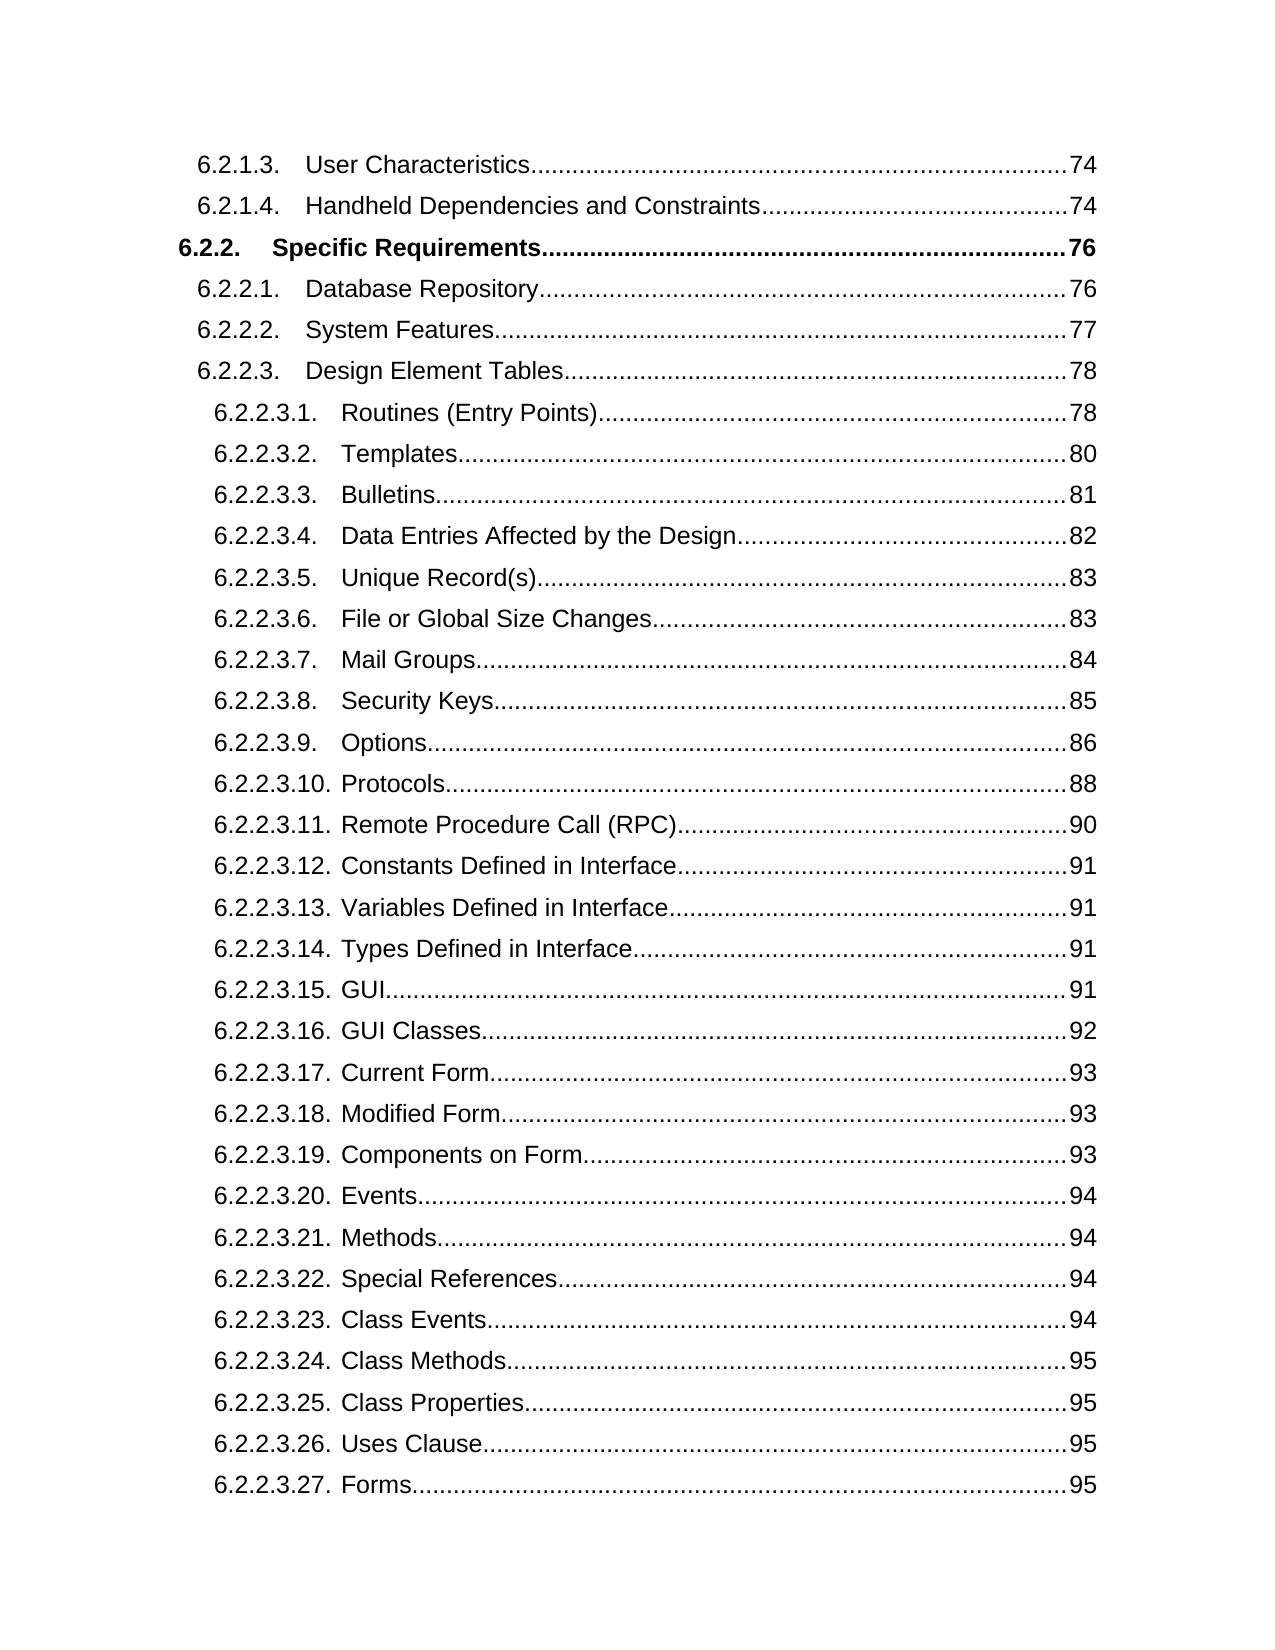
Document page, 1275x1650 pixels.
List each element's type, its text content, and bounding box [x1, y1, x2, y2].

text 6.2.2.3.22. Special References 94 [213, 1264, 1125, 1292]
text 6.2.2.3.14. Types Defined in Interface 91 [213, 934, 1125, 962]
text 6.2.2.3.8. Security Keys 85 [213, 686, 1125, 715]
text 6.2.2.3. Design Element Tables 78 [197, 356, 1125, 385]
text 6.2.2.3.5. Unique Record(s) 83 [213, 562, 1125, 591]
text 6.2.2.3.1. Routines (Entry Points) 78 [213, 397, 1125, 426]
text 6.2.2.3.26. Uses Clause 95 [213, 1429, 1125, 1457]
text 6.2.2.3.24. Class Methods 95 [213, 1346, 1125, 1375]
text 6.2.1.3. User Characteristics 74 [197, 150, 1125, 179]
text 6.2.2.3.25. Class Properties 95 [213, 1387, 1125, 1416]
text 6.2.2.3.11. Remote Procedure Call (RPC) 90 [213, 810, 1125, 839]
text 6.2.2.3.9. Options 86 [213, 727, 1125, 756]
text 6.2.2.3.19. Components on Form 93 [213, 1140, 1125, 1169]
text 6.2.2.3.12. Constants Defined in Interface 91 [213, 851, 1125, 880]
text 6.2.2.3.3. Bulletins 81 [213, 480, 1125, 509]
text 6.2.2.3.13. Variables Defined in Interface 91 [213, 892, 1125, 921]
text 6.2.1.4. Handheld Dependencies and Constraints 74 [197, 191, 1125, 220]
text 6.2.2.3.10. Protocols 88 [213, 769, 1125, 797]
text 6.2.2.3.2. Templates 80 [213, 439, 1125, 467]
text 6.2.2.3.15. GUI 91 [213, 975, 1125, 1004]
text 6.2.2.3.17. Current Form 93 [213, 1057, 1125, 1086]
text 6.2.2.3.6. File or Global Size Changes 83 [213, 604, 1125, 632]
text 6.2.2.3.27. Forms 95 [213, 1470, 1125, 1499]
text 6.2.2.3.20. Events 94 [213, 1181, 1125, 1210]
text 6.2.2.1. Database Repository 76 [197, 274, 1125, 302]
text 6.2.2.3.21. Methods 94 [213, 1222, 1125, 1251]
text 6.2.2. Specific Requirements 76 [178, 232, 1125, 261]
text 6.2.2.3.18. Modified Form 93 [213, 1099, 1125, 1127]
text 6.2.2.3.7. Mail Groups 84 [213, 645, 1125, 674]
text 6.2.2.3.23. Class Events 94 [213, 1305, 1125, 1334]
text 6.2.2.2. System Features 77 [197, 315, 1125, 344]
text 6.2.2.3.16. GUI Classes 92 [213, 1016, 1125, 1045]
text 6.2.2.3.4. Data Entries Affected by the Design 82 [213, 521, 1125, 550]
